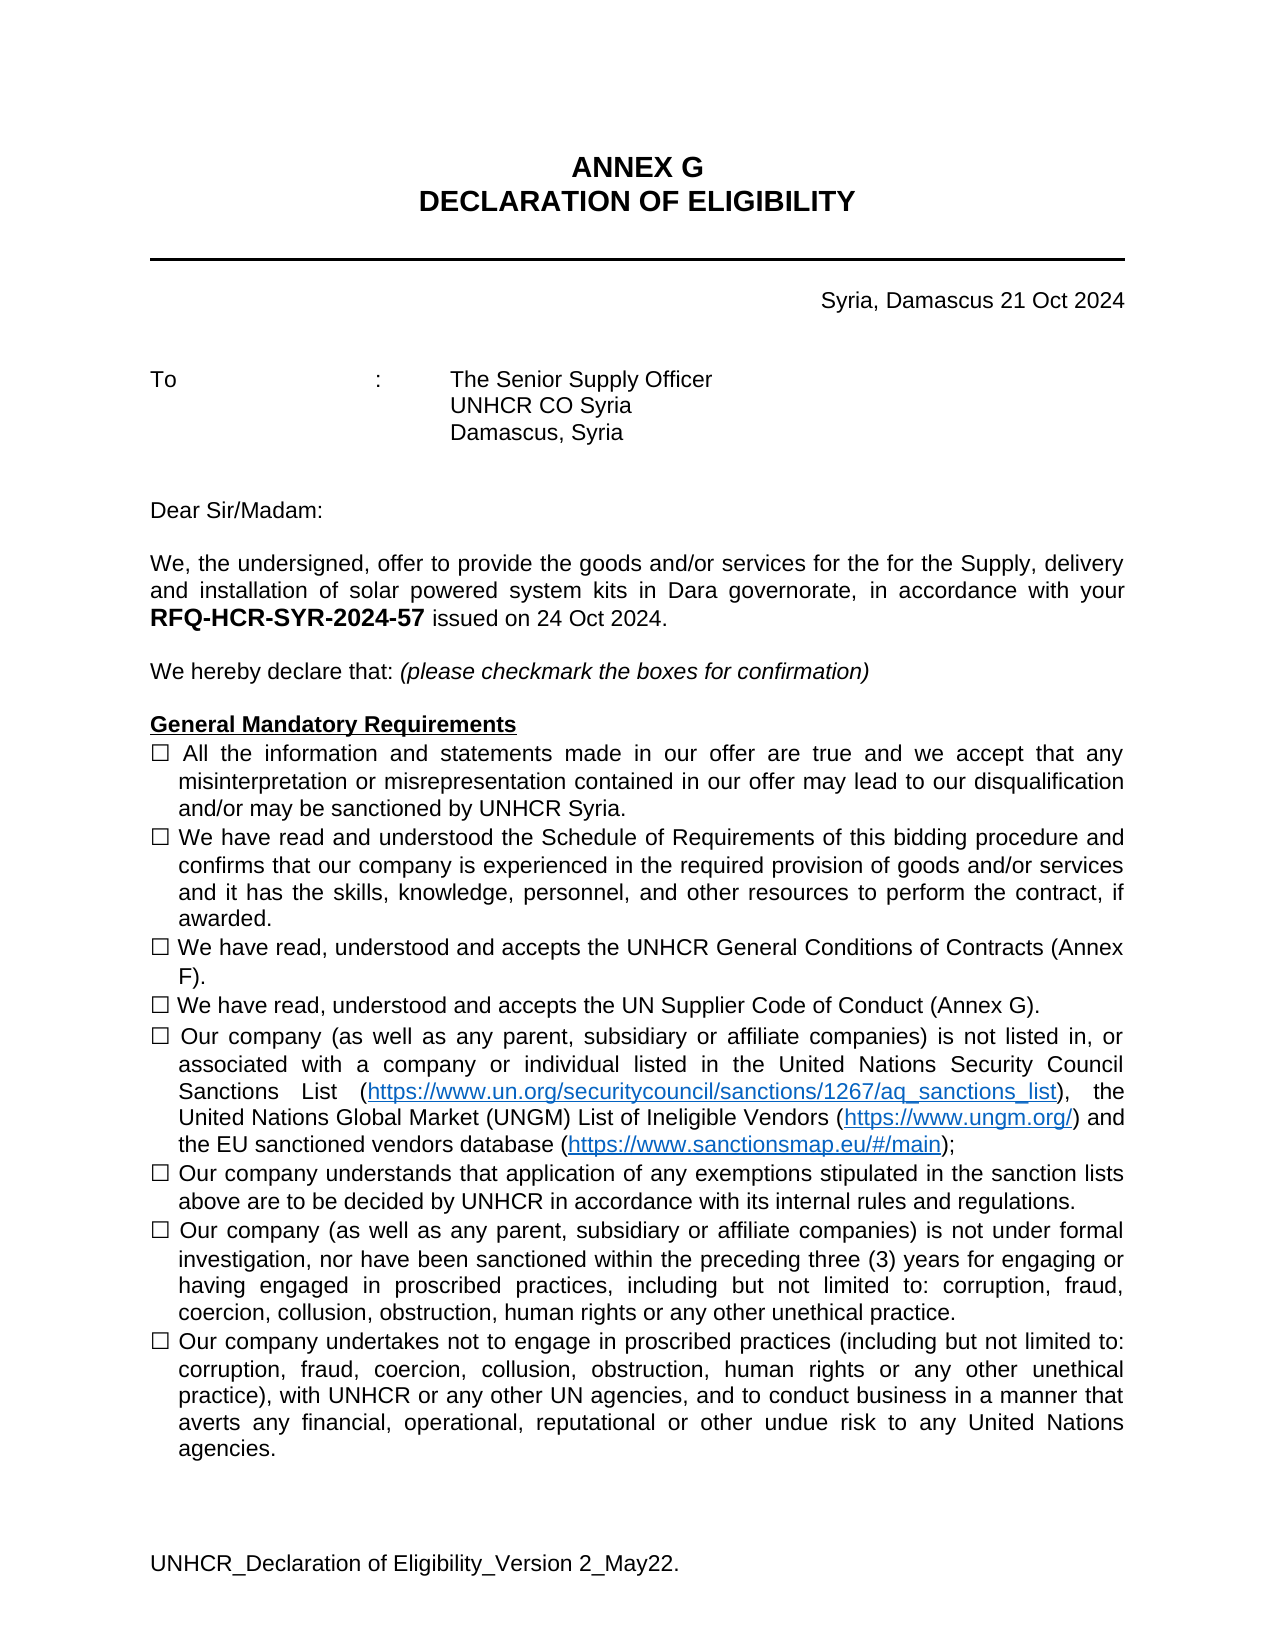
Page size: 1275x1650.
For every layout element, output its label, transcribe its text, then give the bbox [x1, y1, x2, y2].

text Damascus, Syria [150, 418, 1125, 445]
text General Mandatory Requirements [150, 711, 1125, 737]
text ☐ Our company (as well as any parent, subsidiary or affiliate companies) is not listed in, or associated with a company or individual listed in the United Nations Security Council Sanctions List (https://www.un.org/securitycouncil/sanctions/1267/aq_sanctions_list), the United Nations Global Market (UNGM) List of Ineligible Vendors (https://www.ungm.org/) and the EU sanctioned vendors database (https://www.sanctionsmap.eu/#/main); [150, 1020, 1125, 1157]
text ☐ Our company undertakes not to engage in proscribed practices (including but not limited to: corruption, fraud, coercion, collusion, obstruction, human rights or any other unethical practice), with UNHCR or any other UN agencies, and to conduct business in a manner that averts any financial, operational, reputational or other undue risk to any United Nations agencies. [150, 1325, 1125, 1461]
text We, the undersigned, offer to provide the goods and/or services for the for the Supply, delivery and installation of solar powered system kits in Dara governorate, in accordance with your RFQ-HCR-SYR-2024-57 issued on 24 Oct 2024. [150, 550, 1125, 632]
text ANNEX G [150, 150, 1125, 183]
text To : The Senior Supply Officer [150, 366, 1125, 392]
text We hereby declare that: (please checkmark the boxes for confirmation) [150, 658, 1125, 684]
text ☐ We have read and understood the Schedule of Requirements of this bidding procedure and confirms that our company is experienced in the required provision of goods and/or services and it has the skills, knowledge, personnel, and other resources to perform the contract, if awarded. [150, 821, 1125, 931]
text ☐ Our company (as well as any parent, subsidiary or affiliate companies) is not under formal investigation, nor have been sanctioned within the preceding three (3) years for engaging or having engaged in proscribed practices, including but not limited to: corruption, fraud, coercion, collusion, obstruction, human rights or any other unethical practice. [150, 1214, 1125, 1325]
text Dear Sir/Madam: [150, 497, 1125, 524]
list DECLARATION OF ELIGIBILITY [150, 183, 1125, 217]
text Syria, Damascus 21 Oct 2024 [150, 287, 1125, 313]
text ☐ We have read, understood and accepts the UNHCR General Conditions of Contracts (Annex F). [150, 931, 1125, 989]
text ☐ We have read, understood and accepts the UN Supplier Code of Conduct (Annex G). [150, 989, 1125, 1020]
text UNHCR CO Syria [150, 392, 1125, 418]
text ☐ All the information and statements made in our offer are true and we accept that any misinterpretation or misrepresentation contained in our offer may lead to our disqualification and/or may be sanctioned by UNHCR Syria. [150, 737, 1125, 821]
text ☐ Our company understands that application of any exemptions stipulated in the sanction lists above are to be decided by UNHCR in accordance with its internal rules and regulations. [150, 1157, 1125, 1214]
